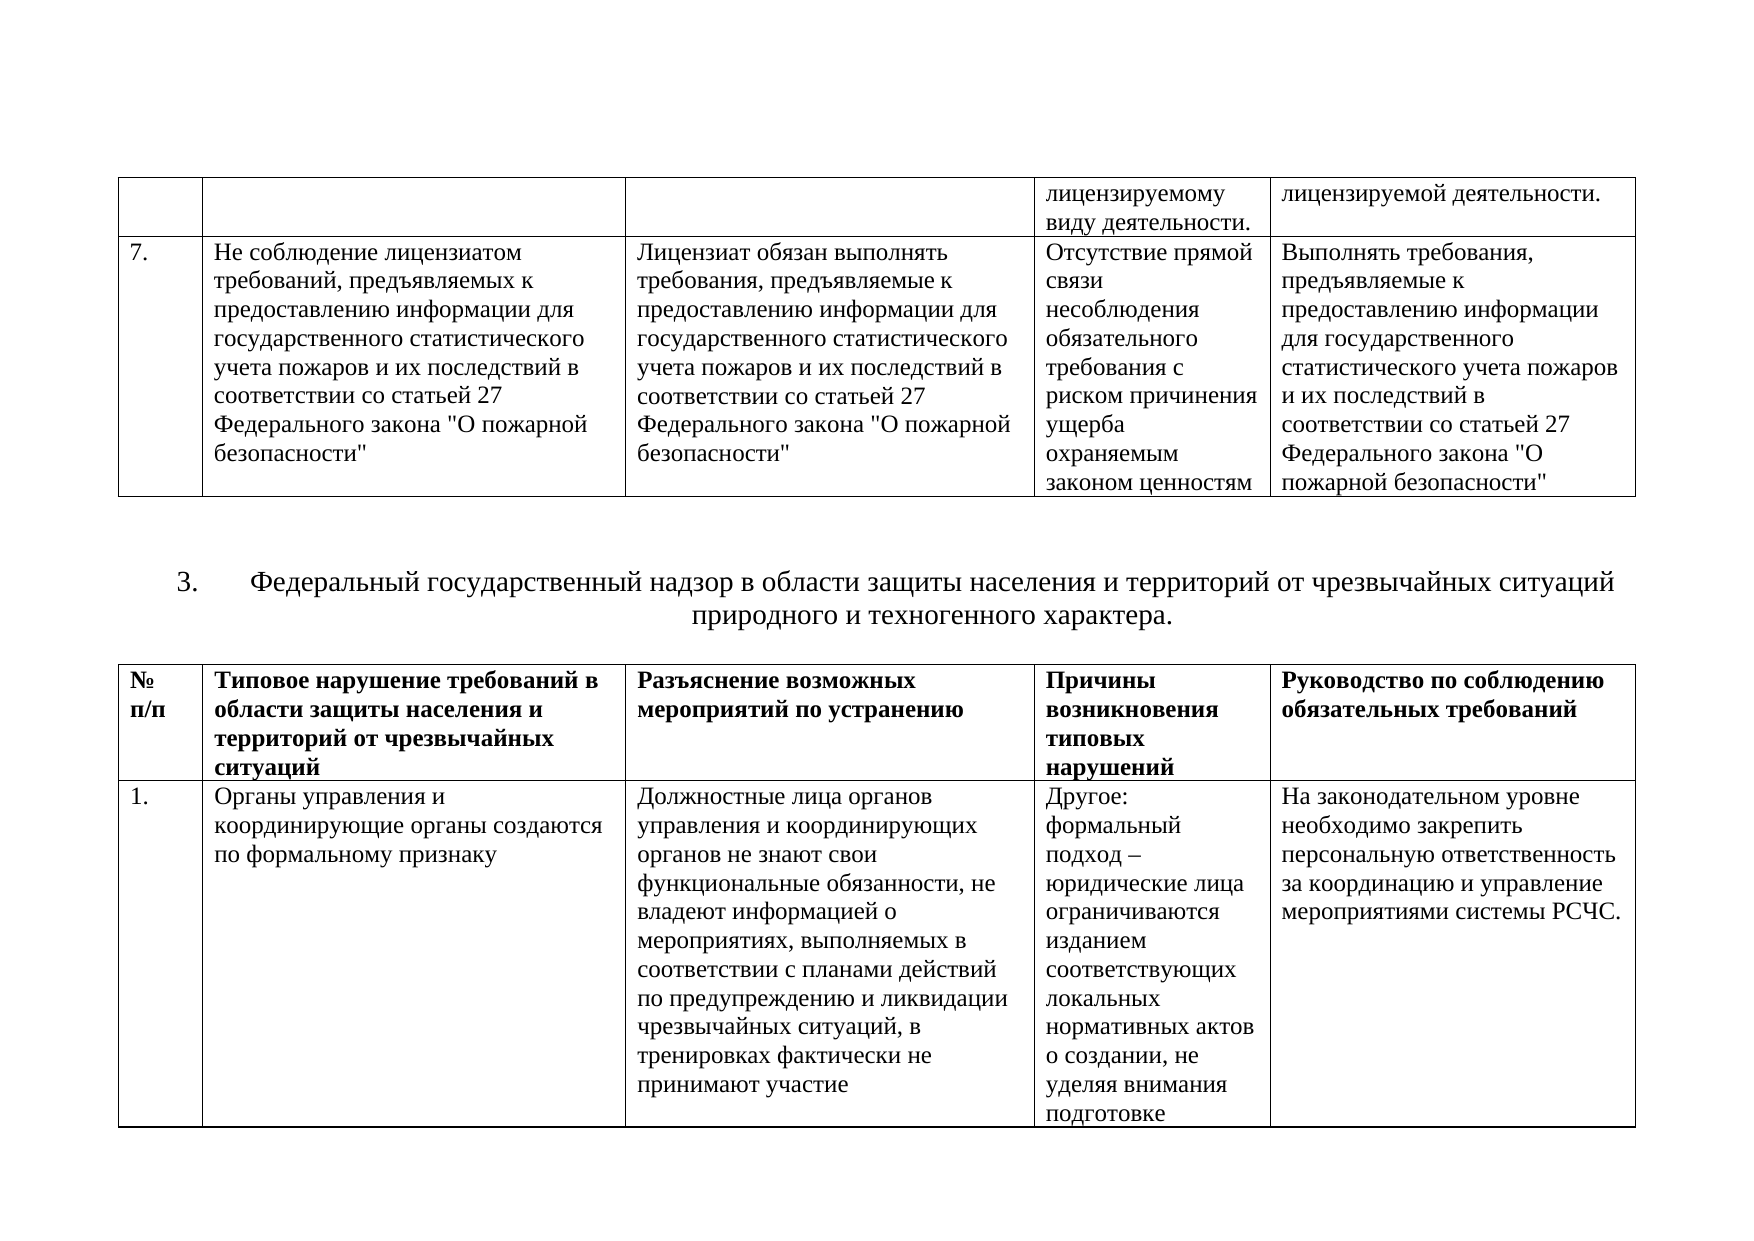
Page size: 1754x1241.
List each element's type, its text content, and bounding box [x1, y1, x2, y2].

table_header Разъяснение возможных мероприятий по устранению [626, 665, 1034, 780]
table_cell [1271, 781, 1635, 1126]
table_cell Выполнять требования, предъявляемые к предоставлению информации для государственного статистического учета пожаров и их последствий в соответствии со статьей 27 Федерального закона "О пожарной безопасности" [1271, 237, 1635, 496]
table_cell Отсутствие прямой связи несоблюдения обязательного требования с риском причинения ущерба охраняемым законом ценностям [1035, 237, 1270, 496]
list Федеральный государственный надзор в области защиты населения и территорий от чрезвычайных ситуаций природного и техногенного характера. [156, 564, 1636, 631]
table_header Типовое нарушение требований в области защиты населения и территорий от чрезвычайных ситуаций [203, 665, 625, 780]
table_cell 7. [119, 237, 202, 496]
table_cell 1. [119, 781, 202, 1126]
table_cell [203, 781, 625, 1126]
table_header № п/п [119, 665, 202, 780]
table_header Причины возникновения типовых нарушений [1035, 665, 1270, 780]
table_cell 6. [119, 178, 202, 236]
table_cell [626, 178, 1034, 236]
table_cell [1035, 178, 1270, 236]
table_cell Лицензиат обязан выполнять требования, предъявляемые к предоставлению информации для государственного статистического учета пожаров и их последствий в соответствии со статьей 27 Федерального закона "О пожарной безопасности" [626, 237, 1034, 496]
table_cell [203, 178, 625, 236]
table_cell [626, 781, 1034, 1126]
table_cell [1035, 781, 1270, 1126]
table_header Руководство по соблюдению обязательных требований [1271, 665, 1635, 780]
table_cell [1271, 178, 1635, 236]
table_cell Не соблюдение лицензиатом требований, предъявляемых к предоставлению информации для государственного статистического учета пожаров и их последствий в соответствии со статьей 27 Федерального закона "О пожарной безопасности" [203, 237, 625, 496]
